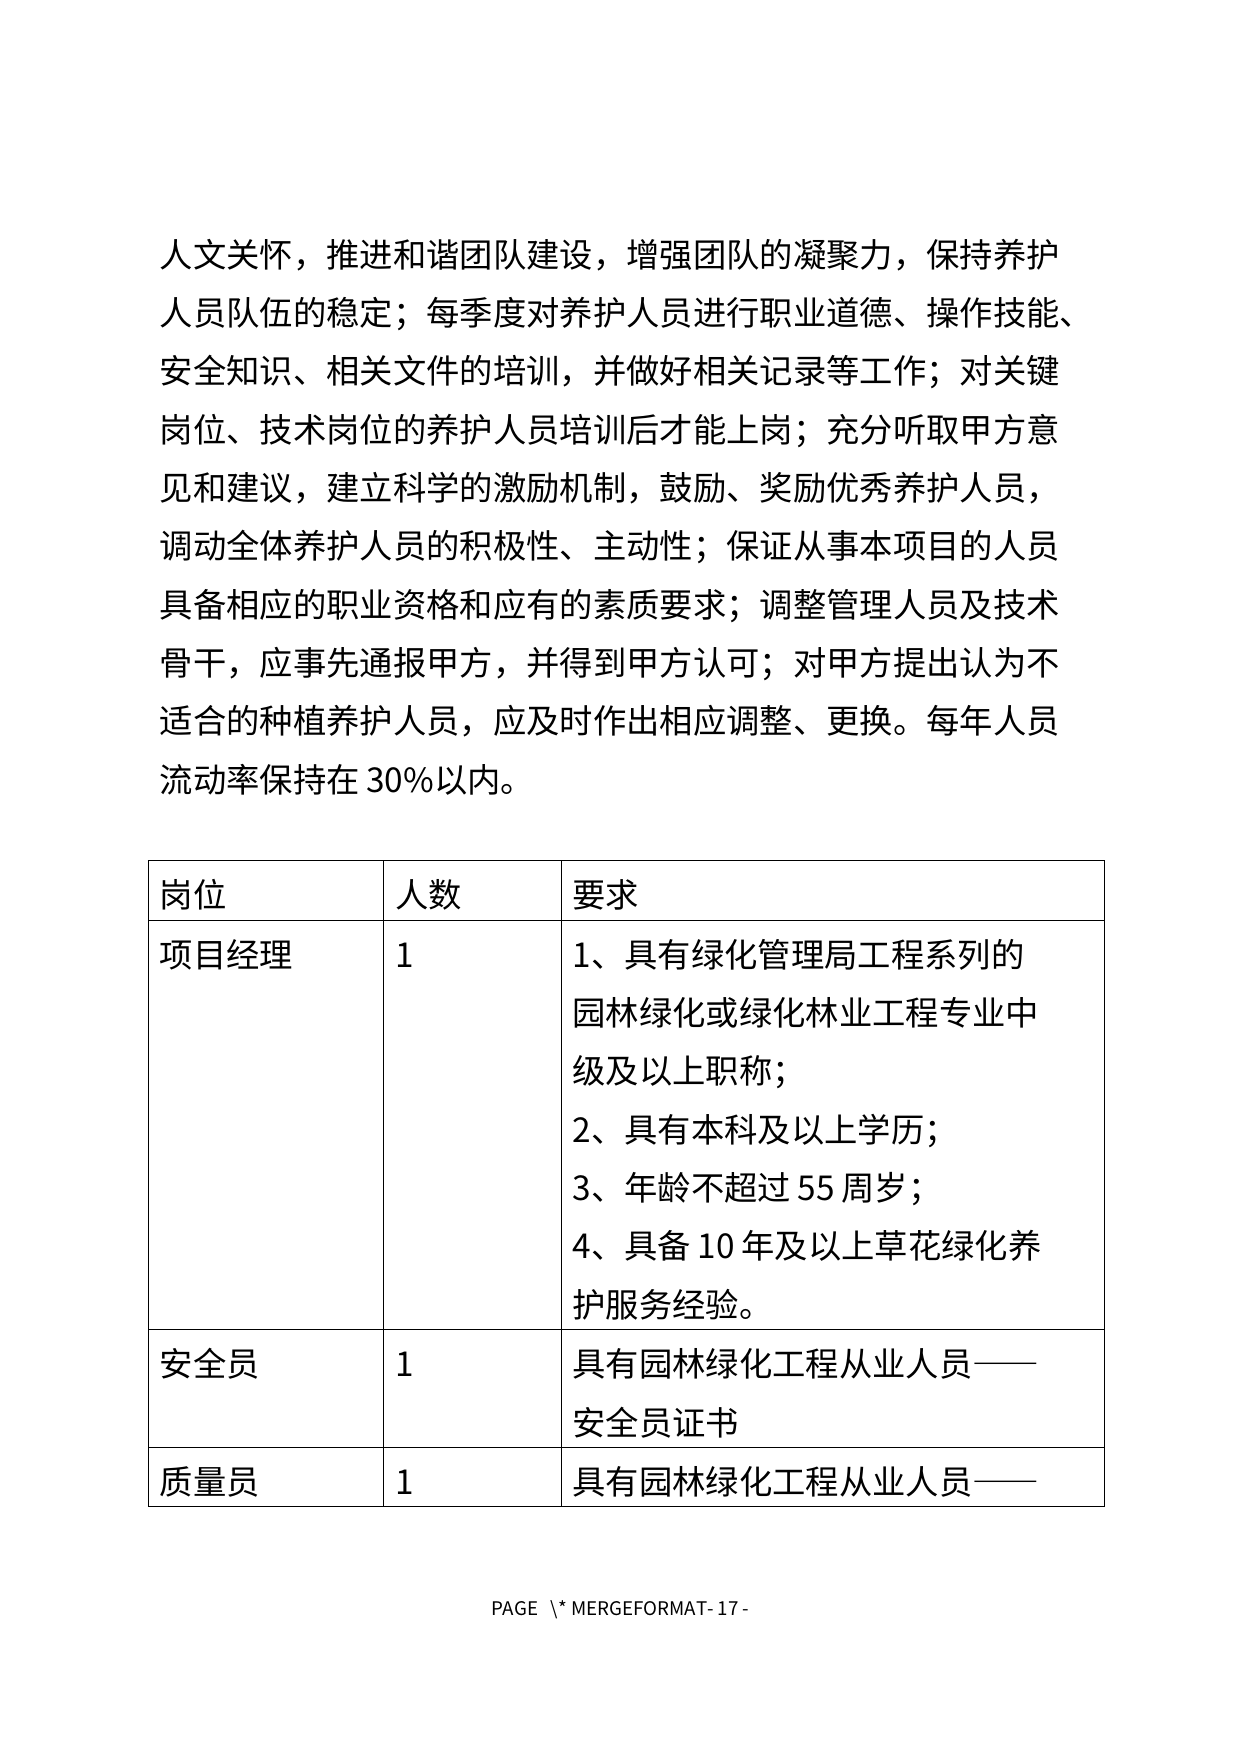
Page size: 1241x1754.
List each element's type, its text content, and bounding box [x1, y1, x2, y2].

table_cell 质量员 [149, 1448, 383, 1506]
table_cell 1 [384, 1448, 561, 1506]
table_header 人数 [384, 861, 561, 919]
table_cell 1、具有绿化管理局工程系列的园林绿化或绿化林业工程专业中级及以上职称； 2、具有本科及以上学历； 3、年龄不超过55周岁； 4、具备10年及以上草花绿化养护服务经验。 [562, 921, 1104, 1329]
table_cell 1 [384, 1330, 561, 1447]
table_cell 1 [384, 921, 561, 1329]
table_header 要求 [562, 861, 1104, 919]
table_cell 安全员 [149, 1330, 383, 1447]
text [159, 218, 1081, 802]
table_cell 具有园林绿化工程从业人员——安全员证书 [562, 1330, 1104, 1447]
table_cell 项目经理 [149, 921, 383, 1329]
table_header 岗位 [149, 861, 383, 919]
table_cell 具有园林绿化工程从业人员——质量员证书 [562, 1448, 1104, 1506]
